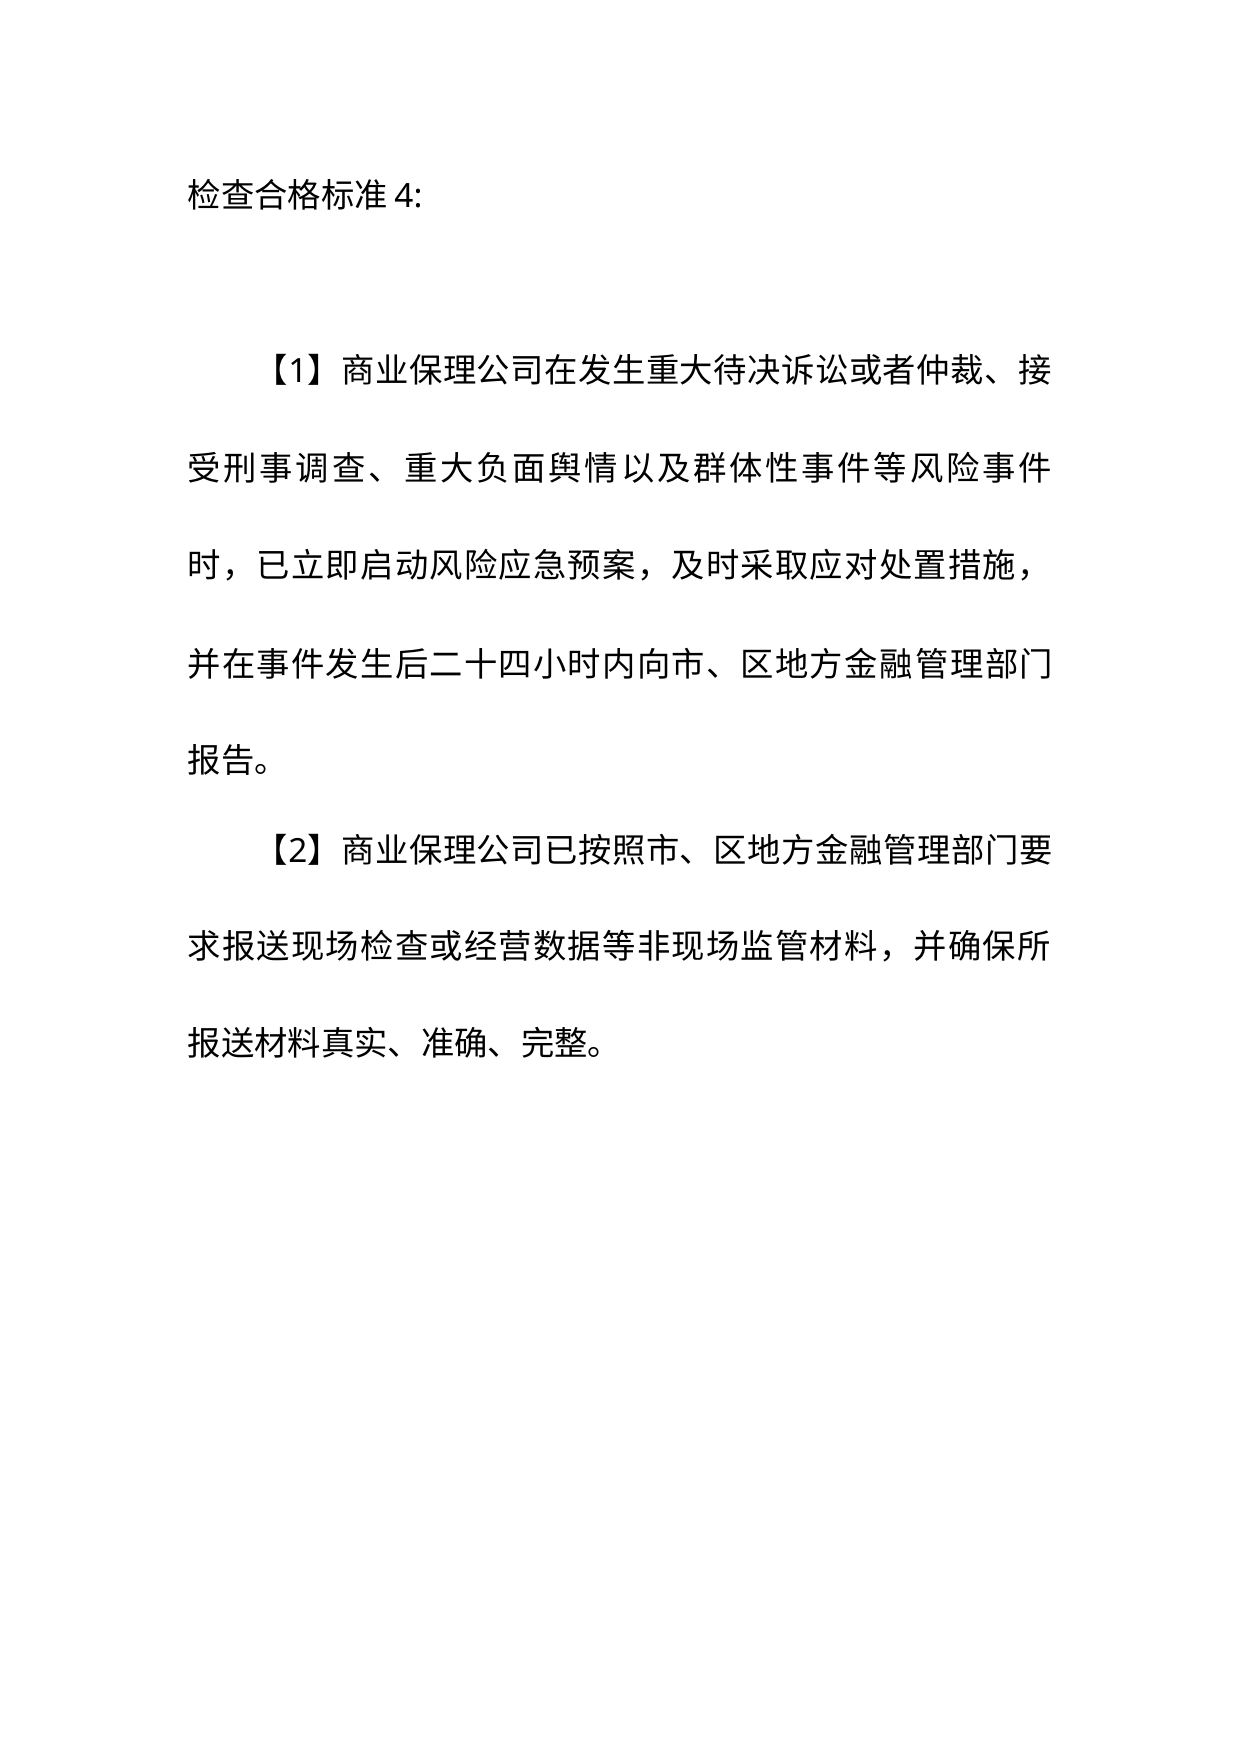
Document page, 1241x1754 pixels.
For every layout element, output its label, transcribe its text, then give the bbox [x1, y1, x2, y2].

text 检查合格标准4: [187, 162, 1053, 227]
list 【2】商业保理公司已按照市、区地方金融管理部门要求报送现场检查或经营数据等非现场监管材料，并确保所报送材料真实、准确、完整。 [187, 815, 1053, 1075]
list 【1】商业保理公司在发生重大待决诉讼或者仲裁、接受刑事调查、重大负面舆情以及群体性事件等风险事件时，已立即启动风险应急预案，及时采取应对处置措施，并在事件发生后二十四小时内向市、区地方金融管理部门报告。 [187, 337, 1053, 792]
